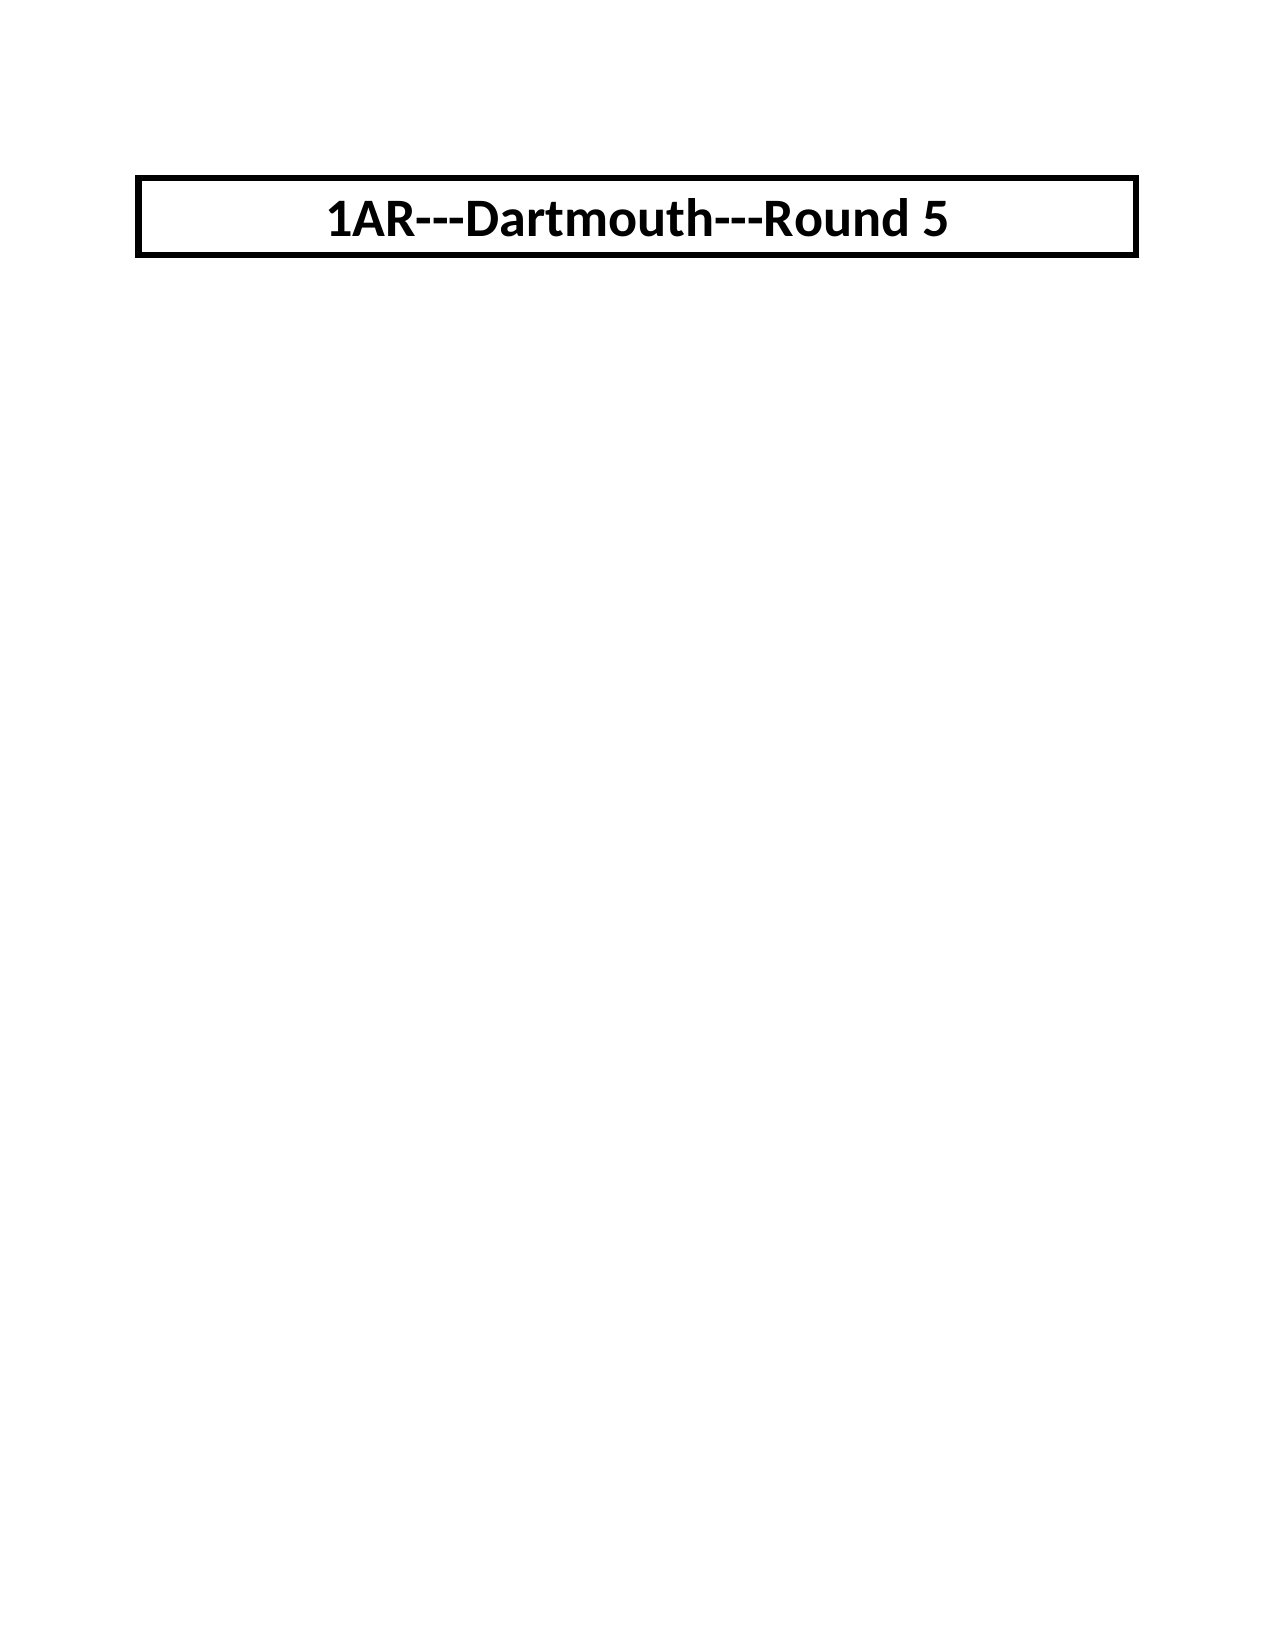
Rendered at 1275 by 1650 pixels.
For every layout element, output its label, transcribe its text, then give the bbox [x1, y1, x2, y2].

subtitle 1AR---Dartmouth---Round 5 [142, 181, 1133, 252]
